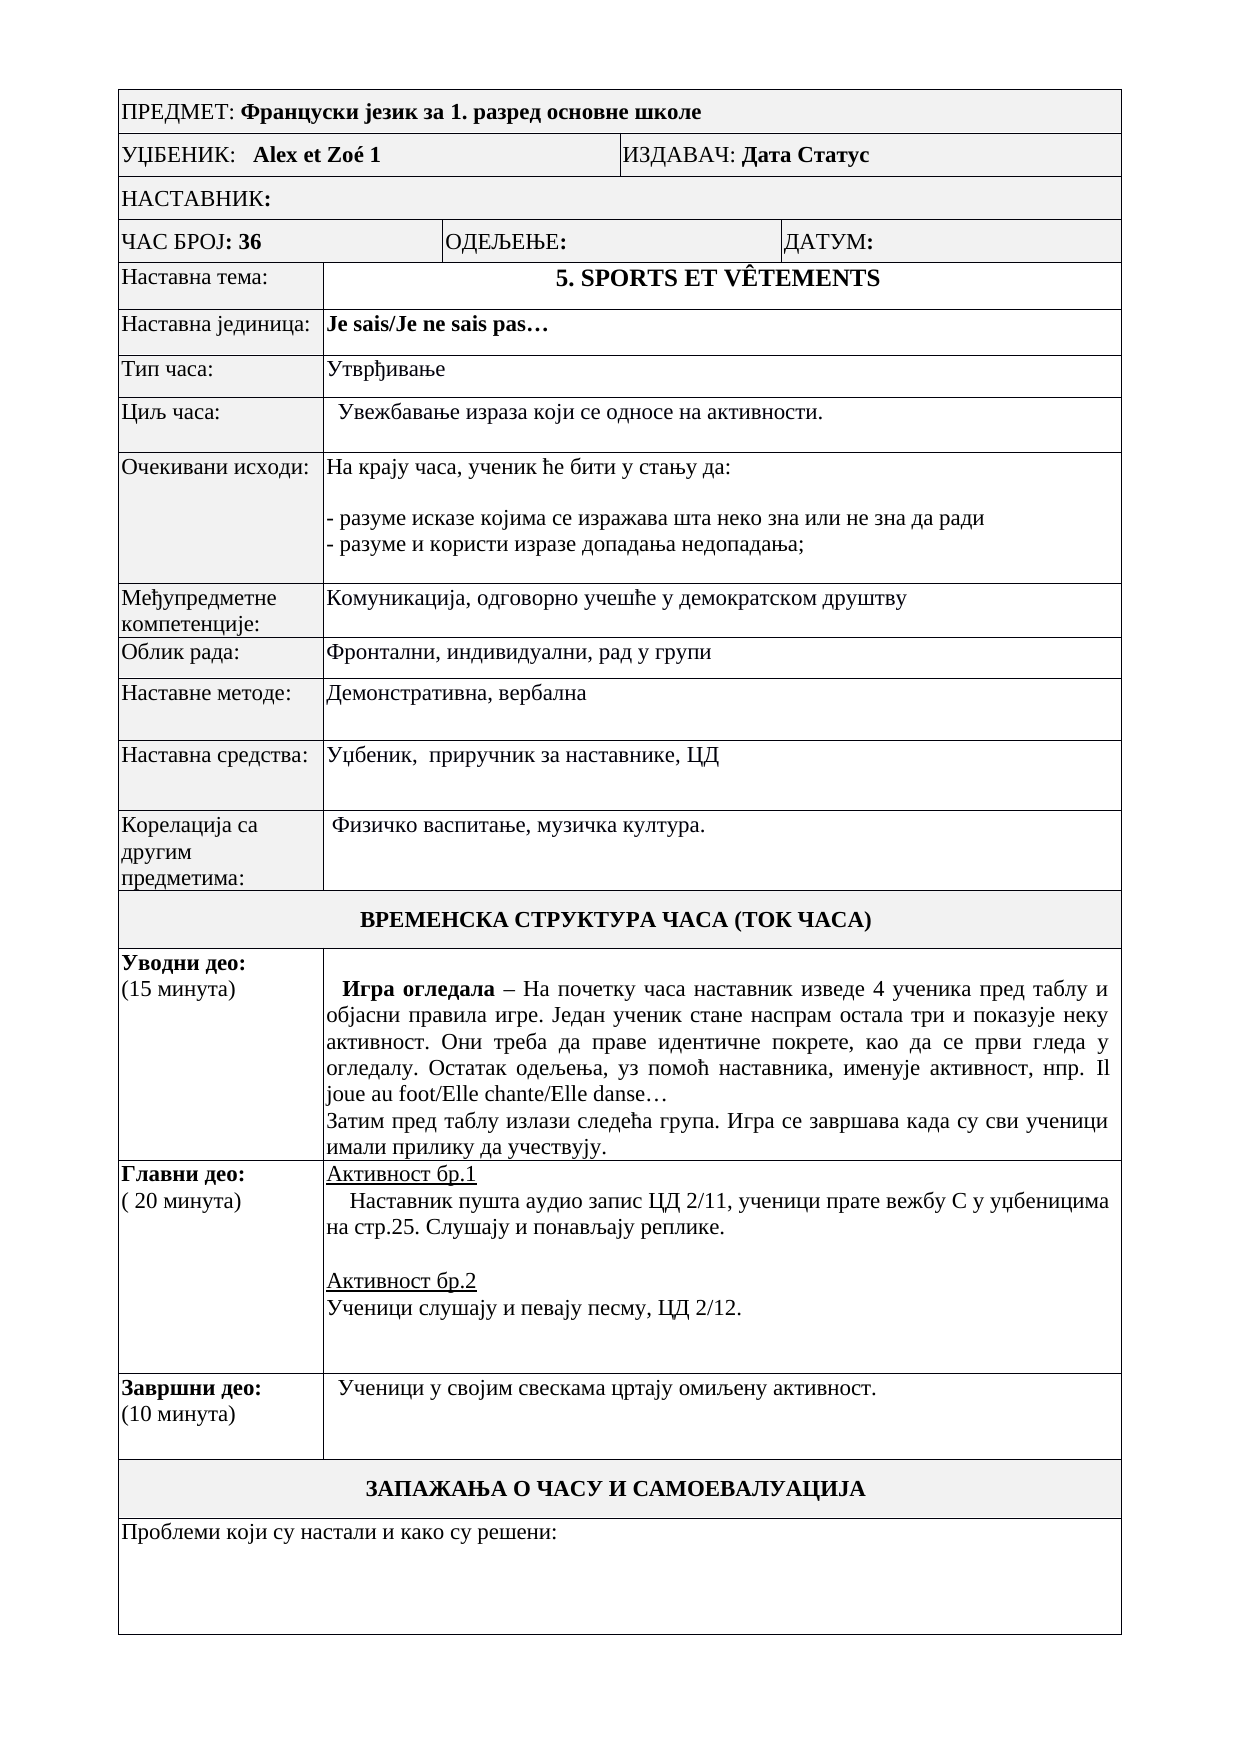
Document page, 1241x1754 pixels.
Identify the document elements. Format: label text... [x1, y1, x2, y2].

table_cell Проблеми који су настали и како су решени: [119, 1519, 1121, 1634]
table_cell Игра огледала – На почетку часа наставник изведе 4 ученика пред таблу и објасни правила игре. Један ученик стане наспрам остала три и показује неку активност. Они треба да праве идентичне покрете, као да се први гледа у огледалу. Остатак одељења, уз помоћ наставника, именује активност, нпр. Il joue au foot/Elle chante/Elle danse… Затим пред таблу излази следећа група. Игра се завршава када су сви ученици имали прилику да учествују. [324, 949, 1121, 1159]
table_cell ОДЕЉЕЊЕ: [443, 220, 781, 262]
table_cell Активност бр.1 Наставник пушта аудио запис ЦД 2/11, ученици прате вежбу С у уџбеницима на стр.25. Слушају и понављају реплике. Активност бр.2 Ученици слушају и певају песму, ЦД 2/12. [324, 1161, 1121, 1373]
table_cell ВРЕМЕНСКА СТРУКТУРА ЧАСА (ТОК ЧАСА) [119, 891, 1121, 948]
table_cell Физичко васпитање, музичка култура. [324, 811, 1121, 890]
table_cell Тип часа: [119, 356, 323, 397]
table_cell Облик рада: [119, 638, 323, 677]
table_header ПРЕДМЕТ: Француски језик за 1. разред основне школе [119, 90, 1121, 132]
table_cell Наставне методе: [119, 679, 323, 740]
table_cell Циљ часа: [119, 398, 323, 452]
table_cell Корелација са другим предметима: [119, 811, 323, 890]
table_cell Наставна тема: [119, 263, 323, 309]
table_cell Уводни део: (15 минута) [119, 949, 323, 1159]
table_cell Уџбеник, приручник за наставнике, ЦД [324, 741, 1121, 810]
table_cell 5. SPORTS ET VÊTEMENTS [324, 263, 1121, 309]
table_cell Увежбавање израза који се односе на активности. [324, 398, 1121, 452]
table_cell ДАТУМ: [782, 220, 1121, 262]
table_cell ЧАС БРОЈ: 36 [119, 220, 442, 262]
table_cell Међупредметне компетенције: [119, 584, 323, 637]
table_cell Демонстративна, вербална [324, 679, 1121, 740]
table_cell Завршни део: (10 минута) [119, 1374, 323, 1459]
table_cell Комуникација, одговорно учешће у демократском друштву [324, 584, 1121, 637]
table_cell Ученици у својим свескама цртају омиљену активност. [324, 1374, 1121, 1459]
table_cell Je sais/Je ne sais pas… [324, 310, 1121, 354]
table_cell ЗАПАЖАЊА О ЧАСУ И САМОЕВАЛУАЦИЈА [119, 1460, 1121, 1517]
table_cell Наставна јединица: [119, 310, 323, 354]
table_cell Наставна средства: [119, 741, 323, 810]
table_cell Утврђивање [324, 356, 1121, 397]
table_cell ИЗДАВАЧ: Дата Статус [621, 134, 1121, 176]
table_cell УЏБЕНИК: Alex et Zoé 1 [119, 134, 620, 176]
table_cell На крају часа, ученик ће бити у стању да: - разуме исказе којима се изражава шта неко зна или не зна да ради - разуме и користи изразе допадања недопадања; [324, 453, 1121, 583]
table_cell Фронтални, индивидуални, рад у групи [324, 638, 1121, 677]
table_cell Очекивани исходи: [119, 453, 323, 583]
table_cell НАСТАВНИК: [119, 177, 1121, 219]
table_cell Главни део: ( 20 минута) [119, 1161, 323, 1373]
